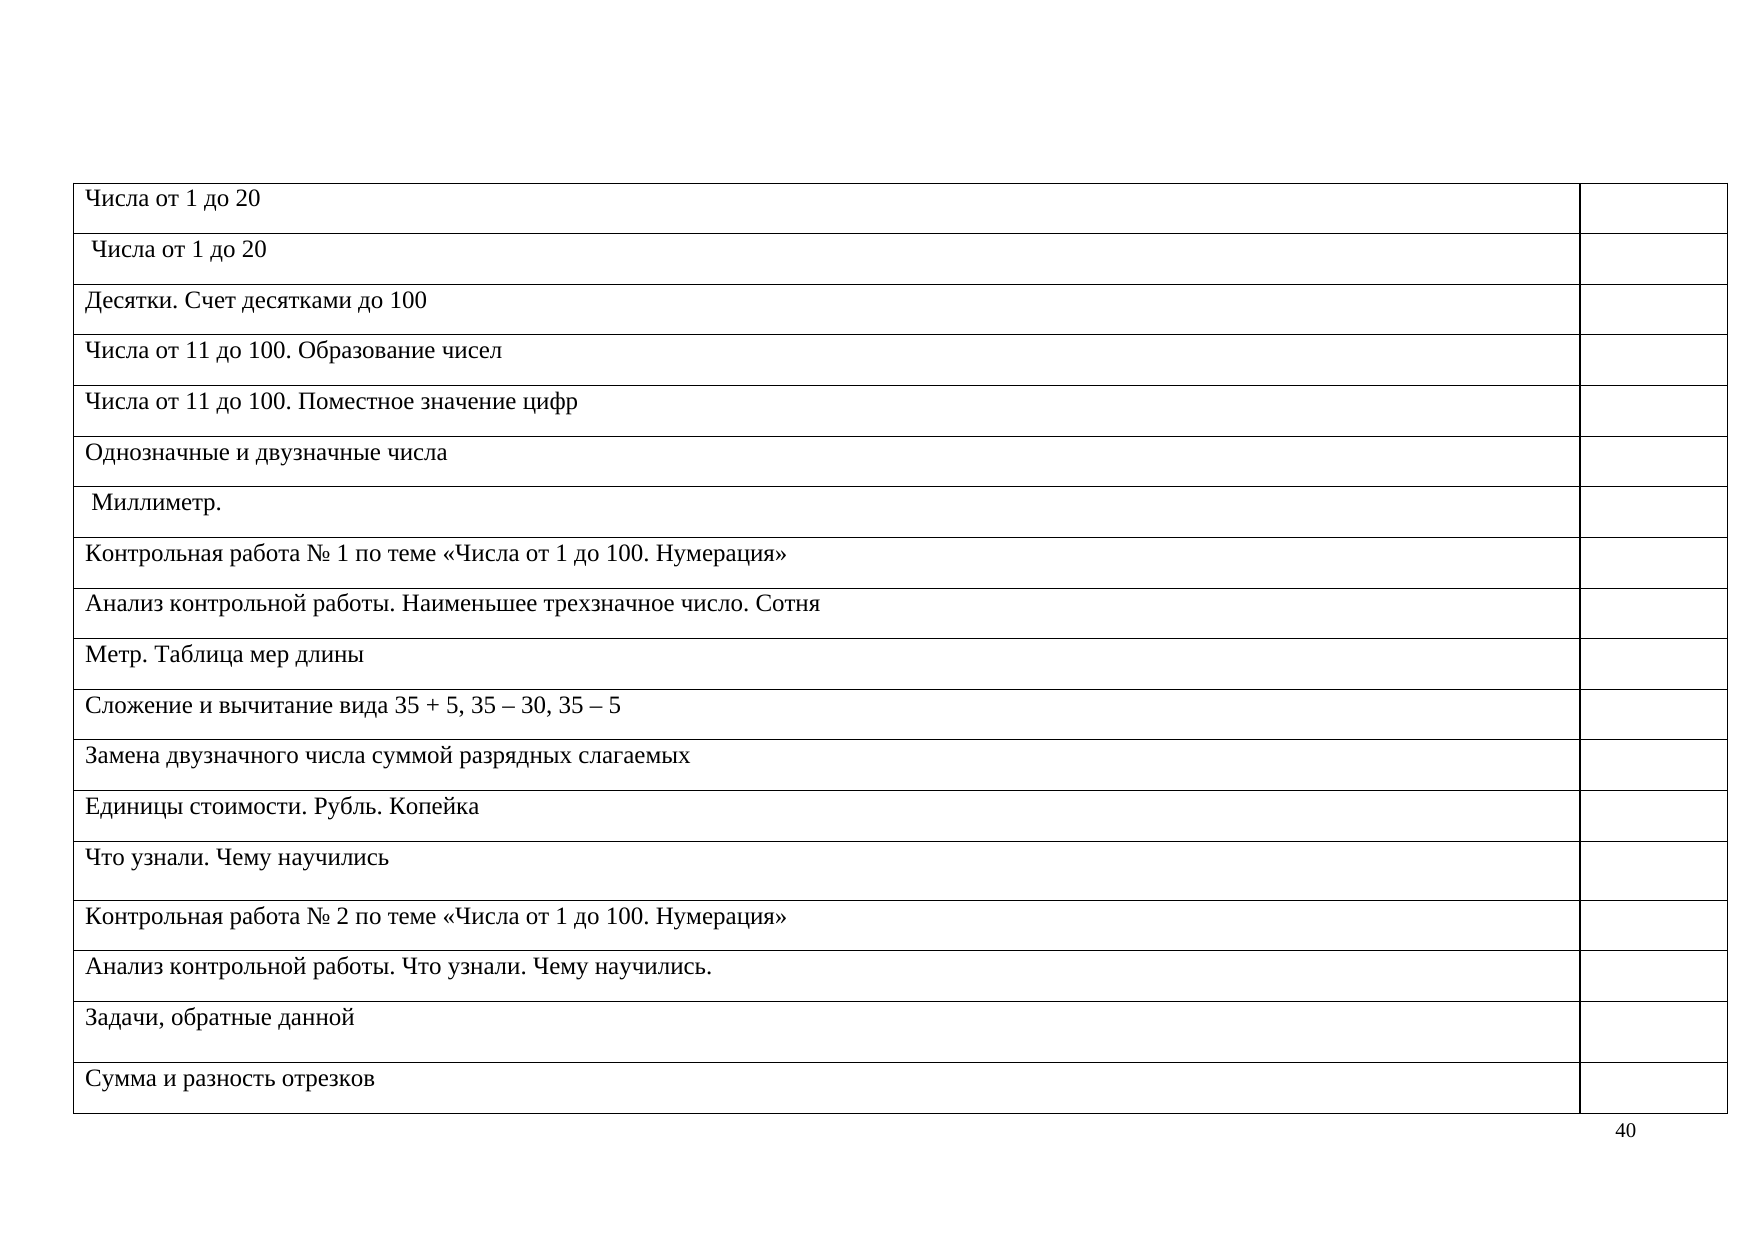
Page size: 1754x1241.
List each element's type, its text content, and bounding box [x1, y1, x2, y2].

table_header Числа от 1 до 20 [74, 184, 1579, 233]
table_cell Анализ контрольной работы. Что узнали. Чему научились. [74, 951, 1579, 1001]
table_cell [1581, 951, 1727, 1001]
table_cell Сумма и разность отрезков [74, 1063, 1579, 1113]
table_cell [1581, 234, 1727, 284]
table_cell [1581, 842, 1727, 900]
table_cell [1581, 487, 1727, 537]
table_cell [1581, 639, 1727, 689]
table_cell [1581, 901, 1727, 950]
table_cell Миллиметр. [74, 487, 1579, 537]
table_cell Числа от 1 до 20 [74, 234, 1579, 284]
table_cell Десятки. Счет десятками до 100 [74, 285, 1579, 334]
table_cell [1581, 690, 1727, 739]
table_cell [1581, 285, 1727, 334]
table_cell Замена двузначного числа суммой разрядных слагаемых [74, 740, 1579, 790]
table_cell [1581, 386, 1727, 436]
table_cell [1581, 1002, 1727, 1062]
table_header [1581, 184, 1727, 233]
table_cell Что узнали. Чему научились [74, 842, 1579, 900]
table_cell [1581, 437, 1727, 486]
table_cell Задачи, обратные данной [74, 1002, 1579, 1062]
table_cell Метр. Таблица мер длины [74, 639, 1579, 689]
table_cell Контрольная работа № 1 по теме «Числа от 1 до 100. Нумерация» [74, 538, 1579, 587]
table_cell [1581, 1063, 1727, 1113]
table_cell [1581, 335, 1727, 385]
table_cell [1581, 589, 1727, 638]
table_cell Сложение и вычитание вида 35 + 5, 35 – 30, 35 – 5 [74, 690, 1579, 739]
table_cell Числа от 11 до 100. Образование чисел [74, 335, 1579, 385]
table_cell [1581, 740, 1727, 790]
table_cell Анализ контрольной работы. Наименьшее трехзначное число. Сотня [74, 589, 1579, 638]
table_cell [1581, 538, 1727, 587]
table_cell Однозначные и двузначные числа [74, 437, 1579, 486]
table_cell Единицы стоимости. Рубль. Копейка [74, 791, 1579, 841]
table_cell [1581, 791, 1727, 841]
table_cell Числа от 11 до 100. Поместное значение цифр [74, 386, 1579, 436]
table_cell Контрольная работа № 2 по теме «Числа от 1 до 100. Нумерация» [74, 901, 1579, 950]
